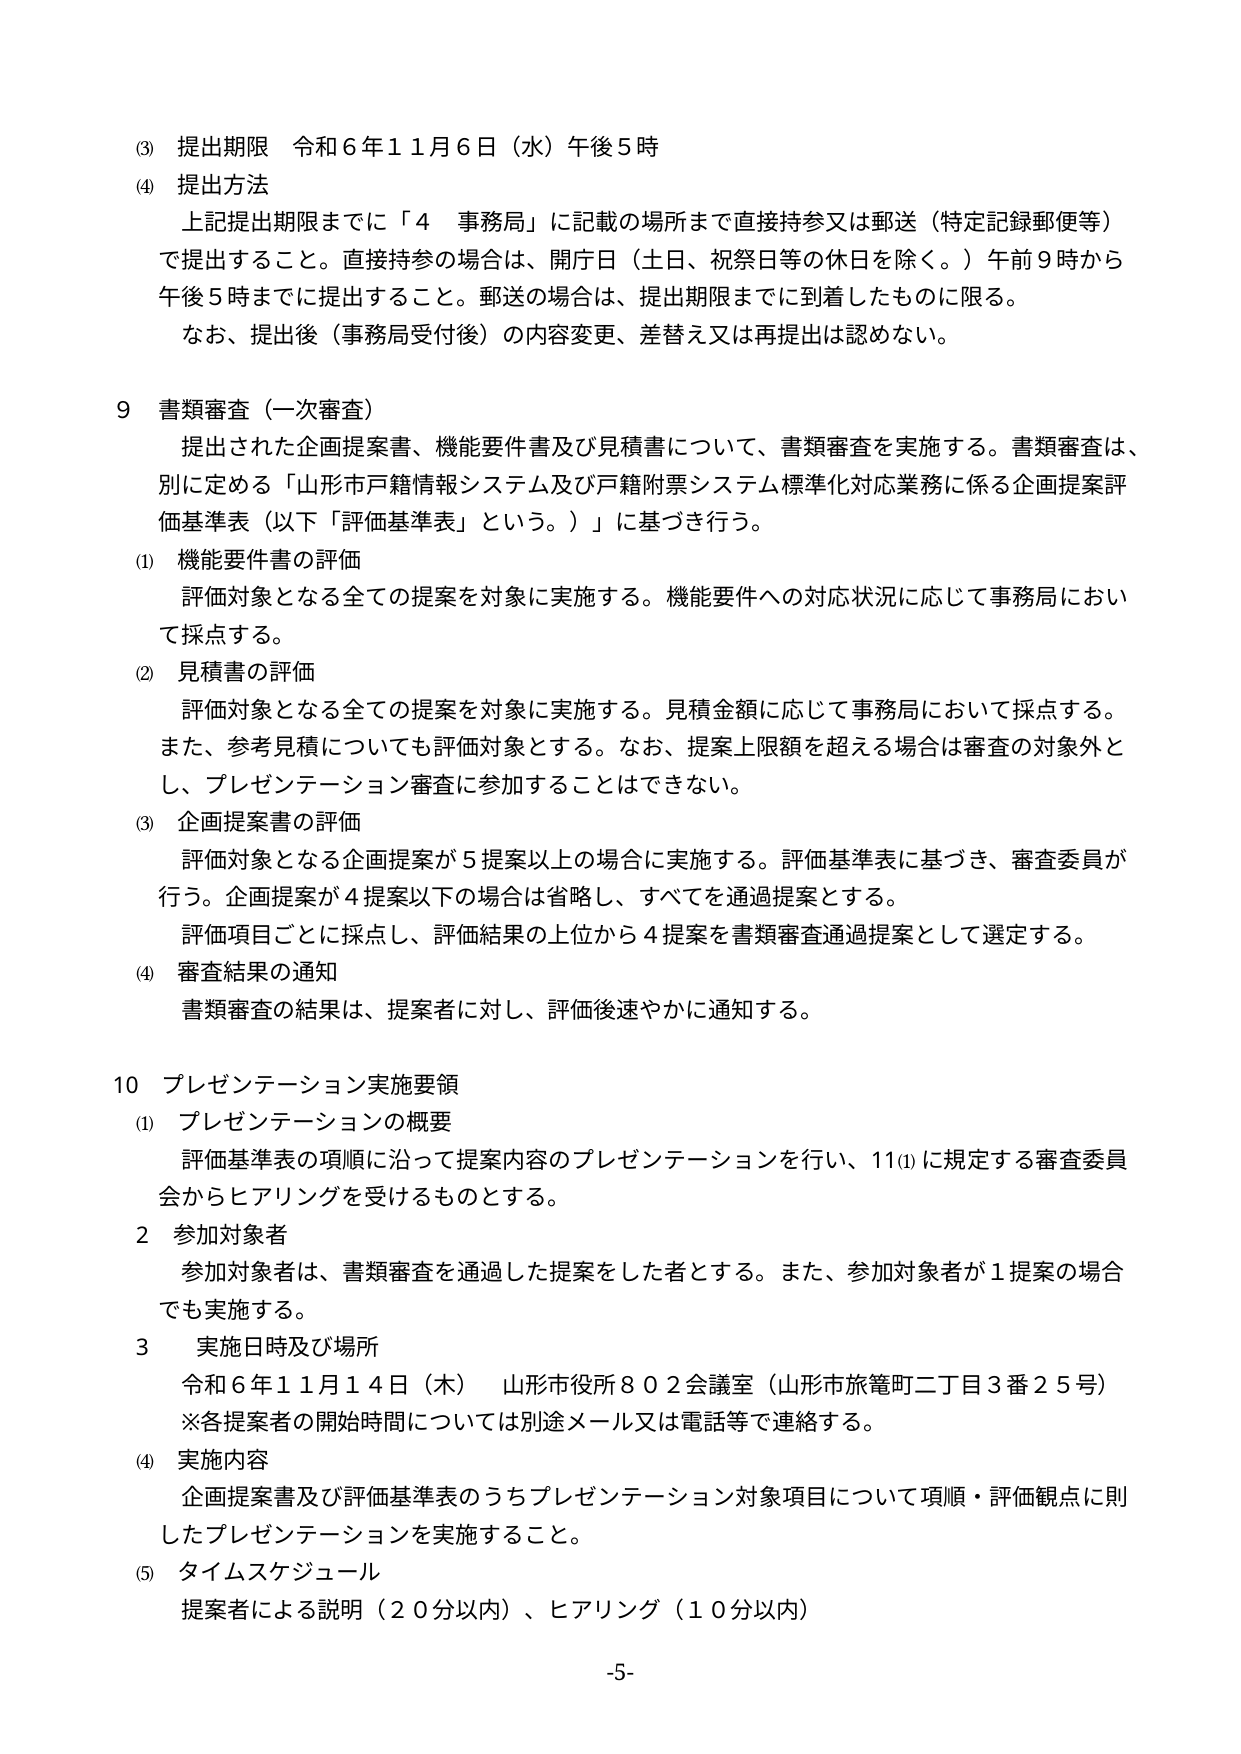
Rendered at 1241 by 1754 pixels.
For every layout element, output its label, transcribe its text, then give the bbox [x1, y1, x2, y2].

text ⑵ 見積書の評価 [135, 652, 1128, 689]
text ⑷ 実施内容 [135, 1439, 1128, 1477]
text 参加対象者は、書類審査を通過した提案をした者とする。また、参加対象者が１提案の場合でも実施する。 [158, 1252, 1128, 1327]
text 評価項目ごとに採点し、評価結果の上位から４提案を書類審査通過提案として選定する。 [158, 914, 1128, 952]
text ⑴ プレゼンテーションの概要 [135, 1102, 1128, 1139]
text 上記提出期限までに「４ 事務局」に記載の場所まで直接持参又は郵送（特定記録郵便等）で提出すること。直接持参の場合は、開庁日（土日、祝祭日等の休日を除く。）午前９時から午後５時までに提出すること。郵送の場合は、提出期限までに到着したものに限る。 [158, 202, 1128, 314]
text 提出された企画提案書、機能要件書及び見積書について、書類審査を実施する。書類審査は、別に定める「山形市戸籍情報システム及び戸籍附票システム標準化対応業務に係る企画提案評価基準表（以下「評価基準表」という。）」に基づき行う。 [158, 427, 1128, 539]
subtitle ９ 書類審査（一次審査） [112, 389, 1128, 427]
text 評価対象となる全ての提案を対象に実施する。見積金額に応じて事務局において採点する。また、参考見積についても評価対象とする。なお、提案上限額を超える場合は審査の対象外とし、プレゼンテーション審査に参加することはできない。 [158, 689, 1128, 802]
text 評価対象となる全ての提案を対象に実施する。機能要件への対応状況に応じて事務局において採点する。 [158, 577, 1128, 652]
text ※各提案者の開始時間については別途メール又は電話等で連絡する。 [158, 1402, 1128, 1439]
text 書類審査の結果は、提案者に対し、評価後速やかに通知する。 [158, 989, 1128, 1027]
text なお、提出後（事務局受付後）の内容変更、差替え又は再提出は認めない。 [158, 314, 1128, 352]
text ⑶ 提出期限 令和６年１１月６日（水）午後５時 [112, 127, 1128, 164]
subtitle 10 プレゼンテーション実施要領 [112, 1064, 1128, 1102]
text ⑶ 企画提案書の評価 [135, 802, 1128, 839]
text ⑷ 提出方法 [112, 164, 1128, 202]
list 実施日時及び場所 [136, 1327, 1128, 1364]
text 企画提案書及び評価基準表のうちプレゼンテーション対象項目について項順・評価観点に則したプレゼンテーションを実施すること。 [158, 1477, 1128, 1552]
text ⑸ タイムスケジュール [135, 1552, 1128, 1589]
list 参加対象者 [136, 1214, 1128, 1252]
text ⑷ 審査結果の通知 [135, 952, 1128, 989]
text 評価対象となる企画提案が５提案以上の場合に実施する。評価基準表に基づき、審査委員が行う。企画提案が４提案以下の場合は省略し、すべてを通過提案とする。 [158, 839, 1128, 914]
text 提案者による説明（２０分以内）、ヒアリング（１０分以内） [158, 1589, 1128, 1627]
text ⑴ 機能要件書の評価 [135, 539, 1128, 577]
text 評価基準表の項順に沿って提案内容のプレゼンテーションを行い、11⑴に規定する審査委員会からヒアリングを受けるものとする。 [158, 1139, 1128, 1214]
text 令和６年１１月１４日（木） 山形市役所８０２会議室（山形市旅篭町二丁目３番２５号） [158, 1364, 1128, 1402]
